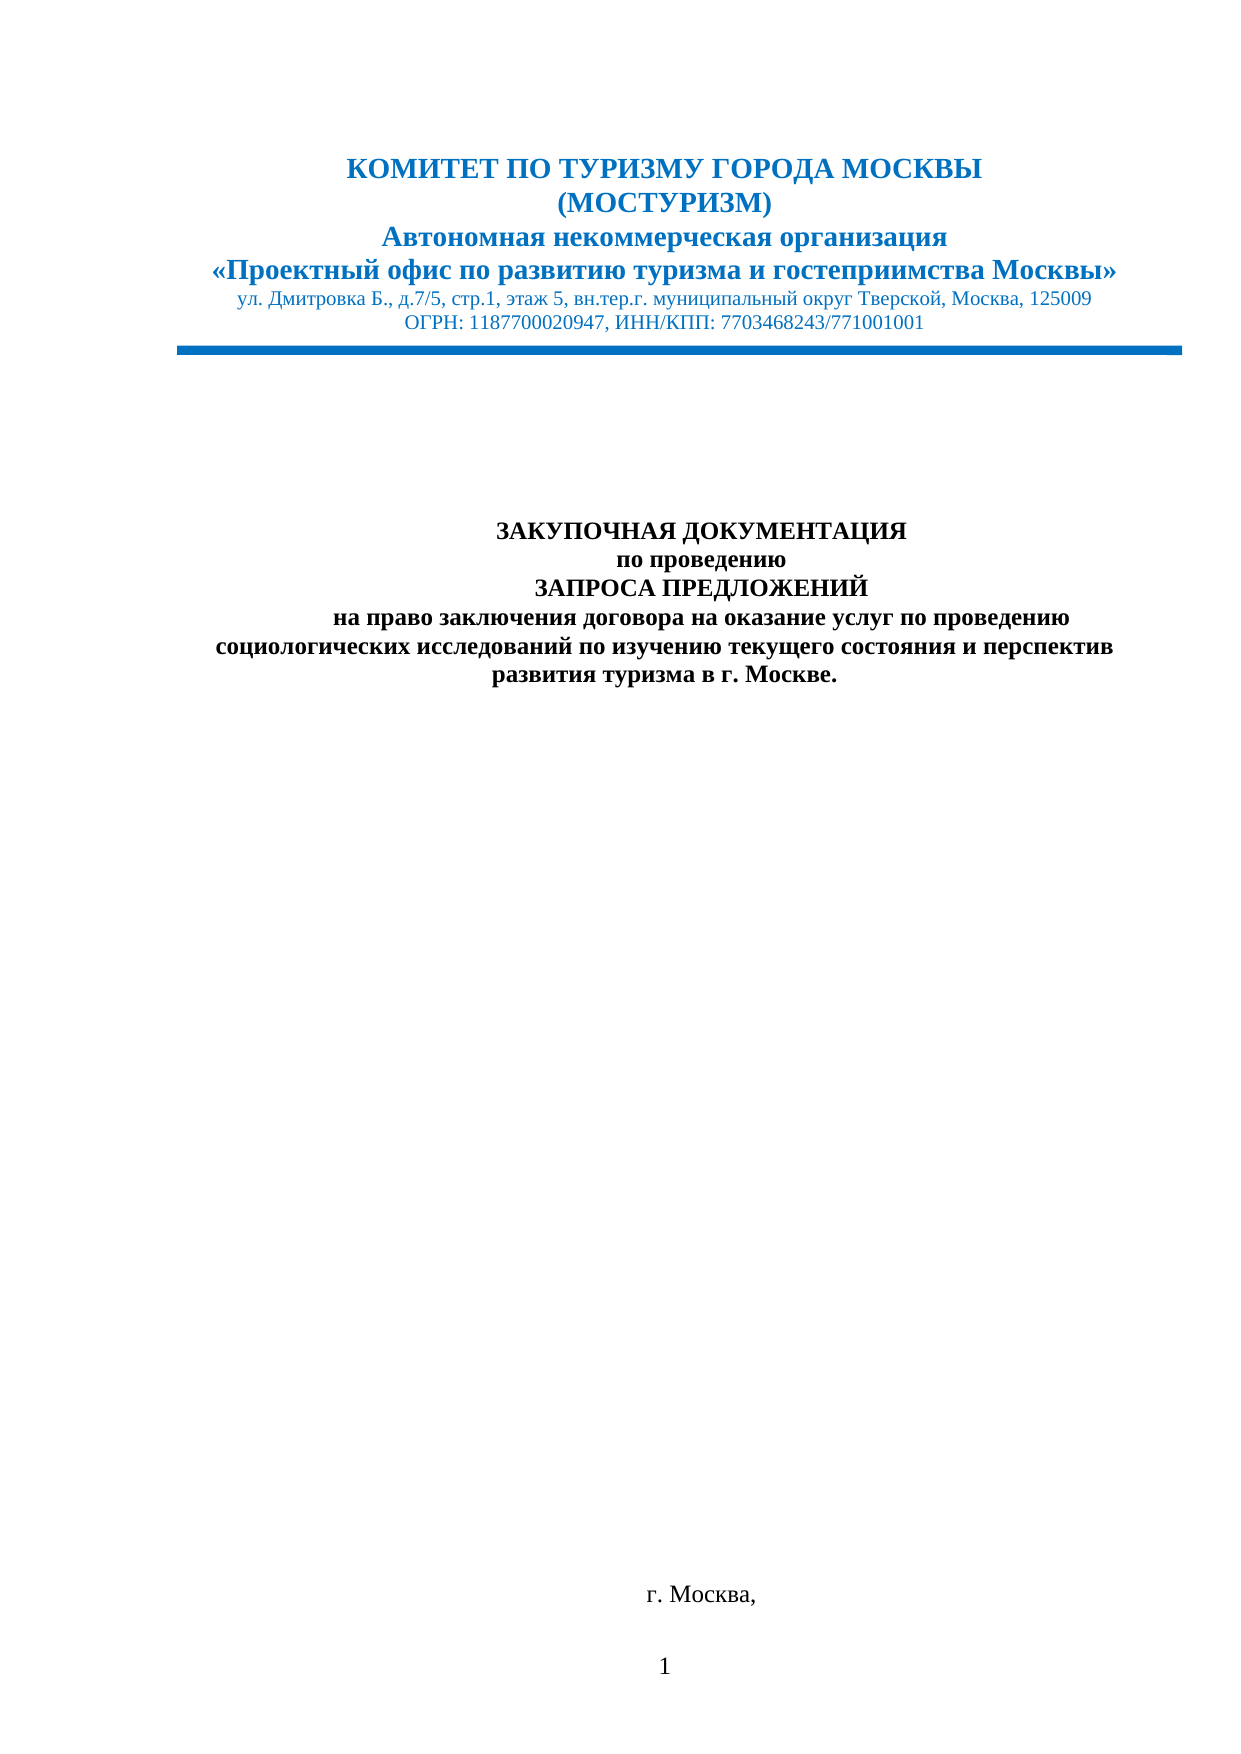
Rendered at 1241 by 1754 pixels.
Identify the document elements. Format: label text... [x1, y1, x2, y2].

text «Проектный офис по развитию туризма и гостеприимства Москвы» [177, 252, 1152, 286]
text ЗАКУПОЧНАЯ ДОКУМЕНТАЦИЯ [177, 516, 1152, 544]
text (МОСТУРИЗМ) [177, 185, 1152, 219]
text ЗАПРОСА ПРЕДЛОЖЕНИЙ [177, 573, 1152, 602]
text Автономная некоммерческая организация [177, 219, 1152, 252]
text по проведению [177, 544, 1152, 573]
text г. Москва, [177, 1579, 1152, 1608]
text ОГРН: 1187700020947, ИНН/КПП: 7703468243/771001001 [177, 310, 1152, 334]
text на право заключения договора на оказание услуг по проведению социологических исследований по изучению текущего состояния и перспектив развития туризма в г. Москве. [177, 602, 1152, 688]
text ул. Дмитровка Б., д.7/5, стр.1, этаж 5, вн.тер.г. муниципальный округ Тверской, Москва, 125009 [177, 286, 1152, 310]
text КОМИТЕТ ПО ТУРИЗМУ ГОРОДА МОСКВЫ [177, 152, 1152, 185]
